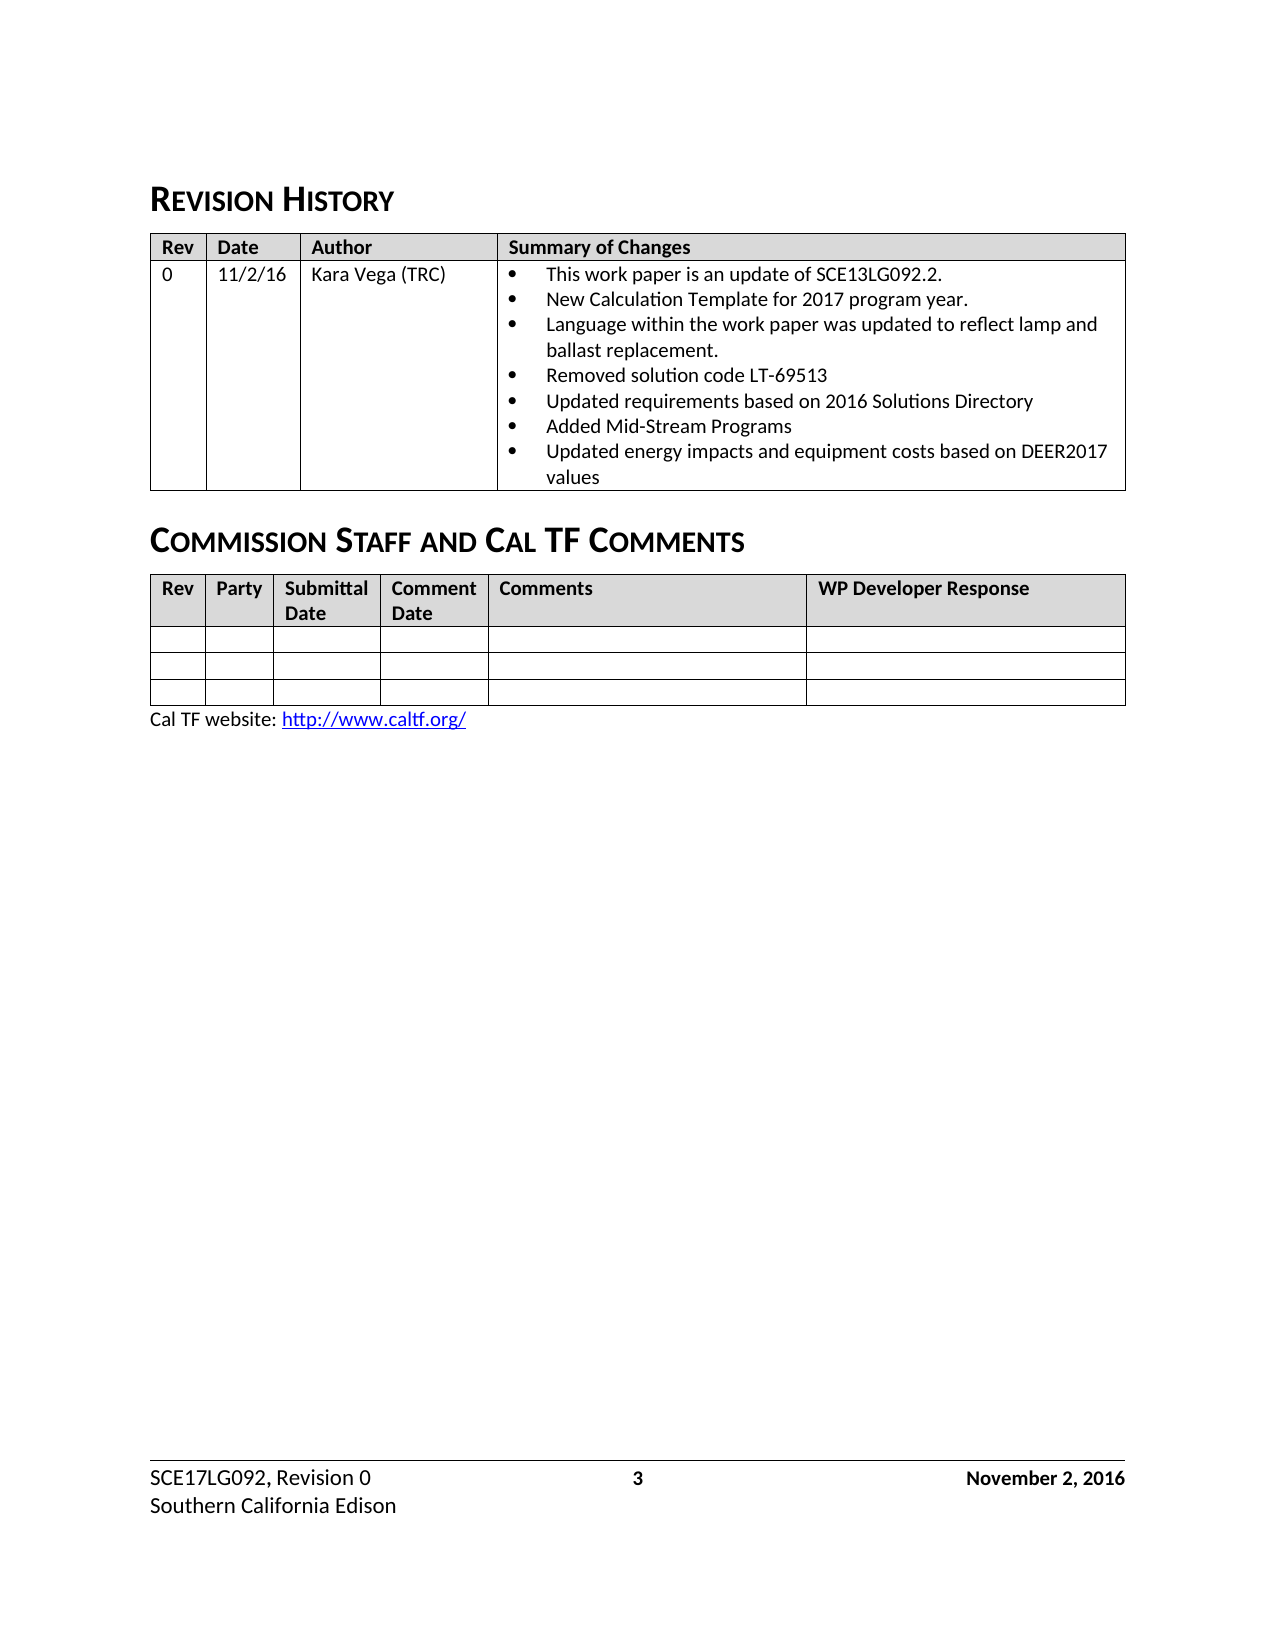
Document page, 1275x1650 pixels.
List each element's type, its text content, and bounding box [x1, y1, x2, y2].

table_cell 11/2/16 [207, 261, 300, 489]
table_cell [151, 680, 205, 705]
subtitle Revision History [150, 175, 1125, 221]
subtitle Commission Staff and Cal TF Comments [150, 516, 1125, 561]
table_cell [381, 627, 488, 652]
table_cell [807, 627, 1125, 652]
table_cell [489, 653, 806, 679]
table_header Rev [151, 234, 206, 260]
table_header Comment Date [381, 575, 488, 626]
table_cell [489, 627, 806, 652]
table_cell Kara Vega (TRC) [301, 261, 497, 489]
table_cell [151, 627, 205, 652]
table_cell [274, 627, 380, 652]
text Cal TF website: http://www.caltf.org/ [150, 706, 1125, 732]
table_cell [807, 653, 1125, 679]
table_cell [381, 653, 488, 679]
table_cell This work paper is an update of SCE13LG092.2. New Calculation Template for 2017 program year. Language within the work paper was updated to reflect lamp and ballast replacement. Removed solution code LT-69513 Updated requirements based on 2016 Solutions Directory Added Mid-Stream Programs Updated energy impacts and equipment costs based on DEER2017 values [498, 261, 1125, 489]
table_cell [206, 627, 273, 652]
table_cell [274, 653, 380, 679]
table_cell [381, 680, 488, 705]
table_header Comments [489, 575, 806, 626]
table_cell 0 [151, 261, 206, 489]
table_cell [151, 653, 205, 679]
table_header Author [301, 234, 497, 260]
table_header Party [206, 575, 273, 626]
table_cell [206, 653, 273, 679]
table_header Date [207, 234, 300, 260]
table_header Submittal Date [274, 575, 380, 626]
table_header WP Developer Response [807, 575, 1125, 626]
table_cell [489, 680, 806, 705]
table_cell [274, 680, 380, 705]
table_header Summary of Changes [498, 234, 1125, 260]
table_header Rev [151, 575, 205, 626]
table_cell [206, 680, 273, 705]
table_cell [807, 680, 1125, 705]
